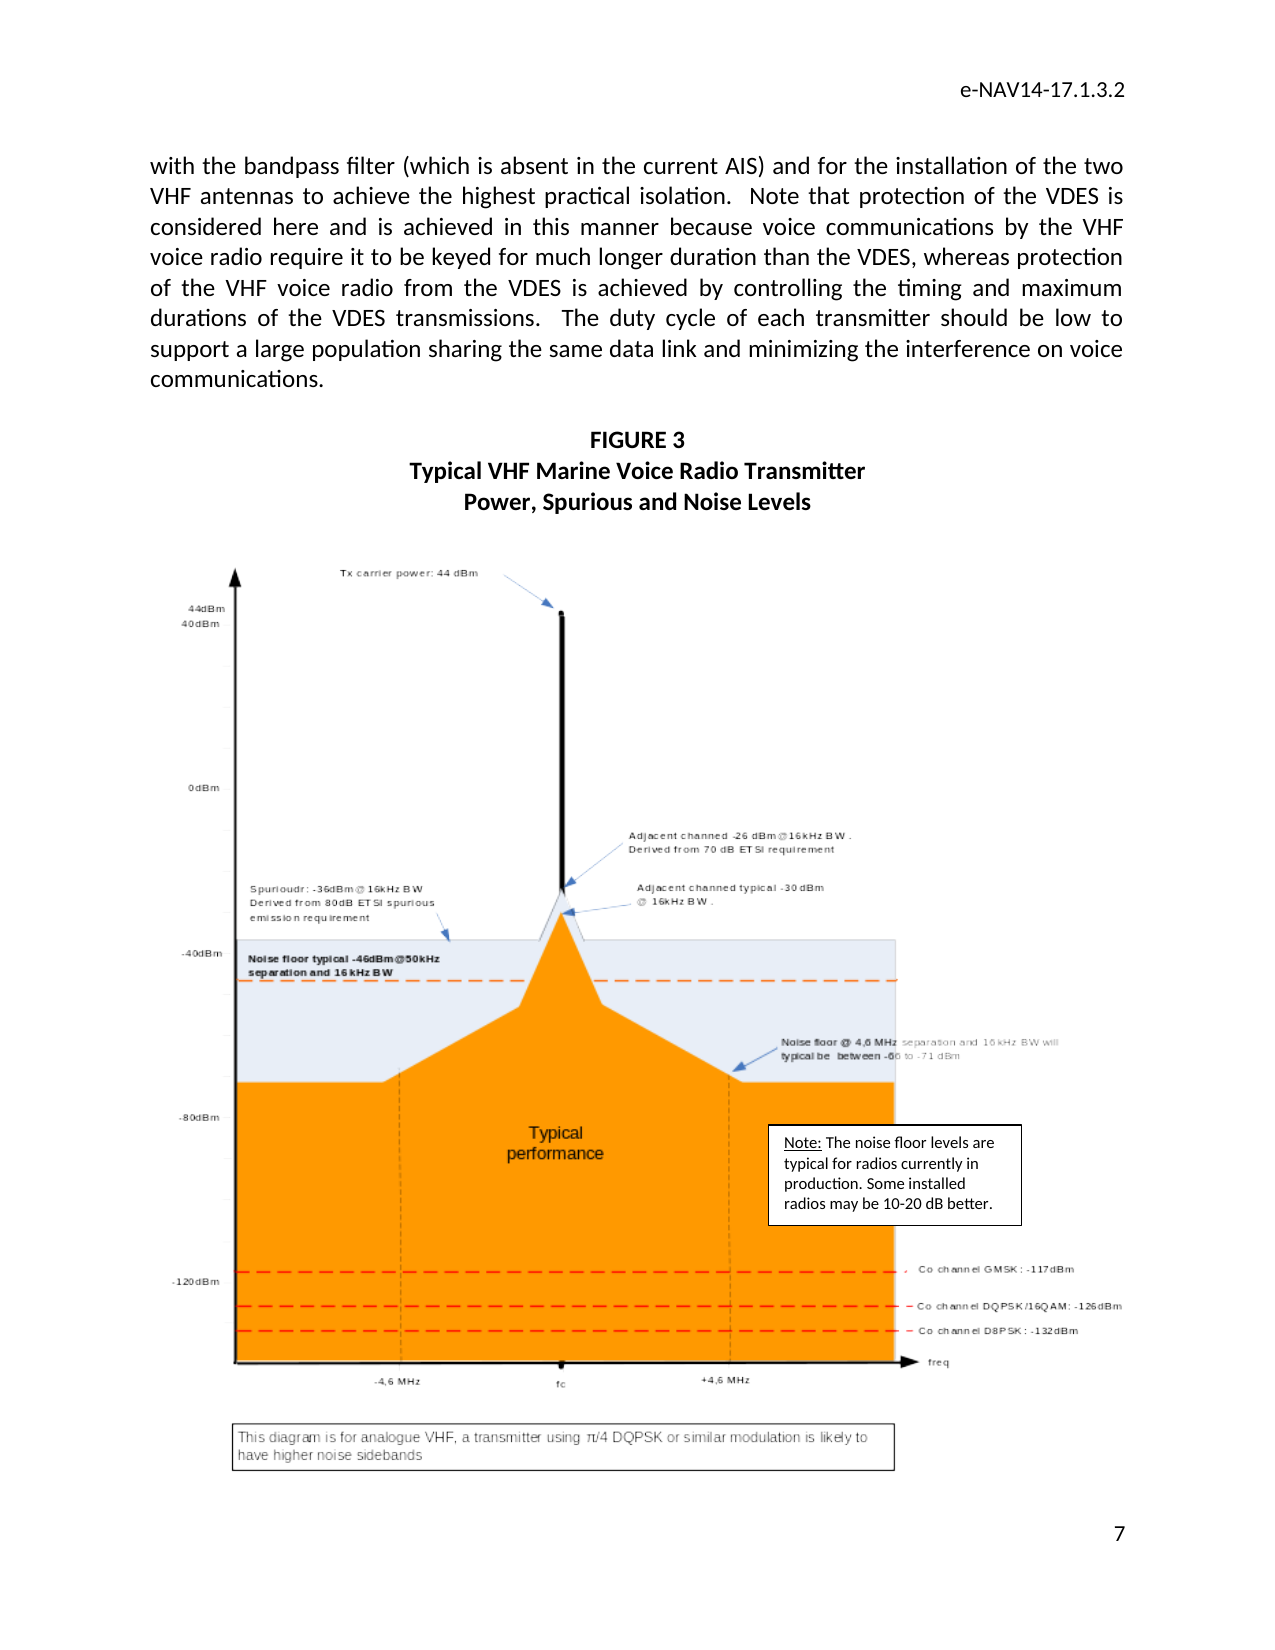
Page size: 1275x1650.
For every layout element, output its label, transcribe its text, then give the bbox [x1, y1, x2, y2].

text FIGURE 3 [150, 425, 1125, 455]
text Typical VHF Marine Voice Radio Transmitter [150, 455, 1125, 486]
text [150, 150, 1125, 394]
text Power, Spurious and Noise Levels [150, 486, 1125, 516]
